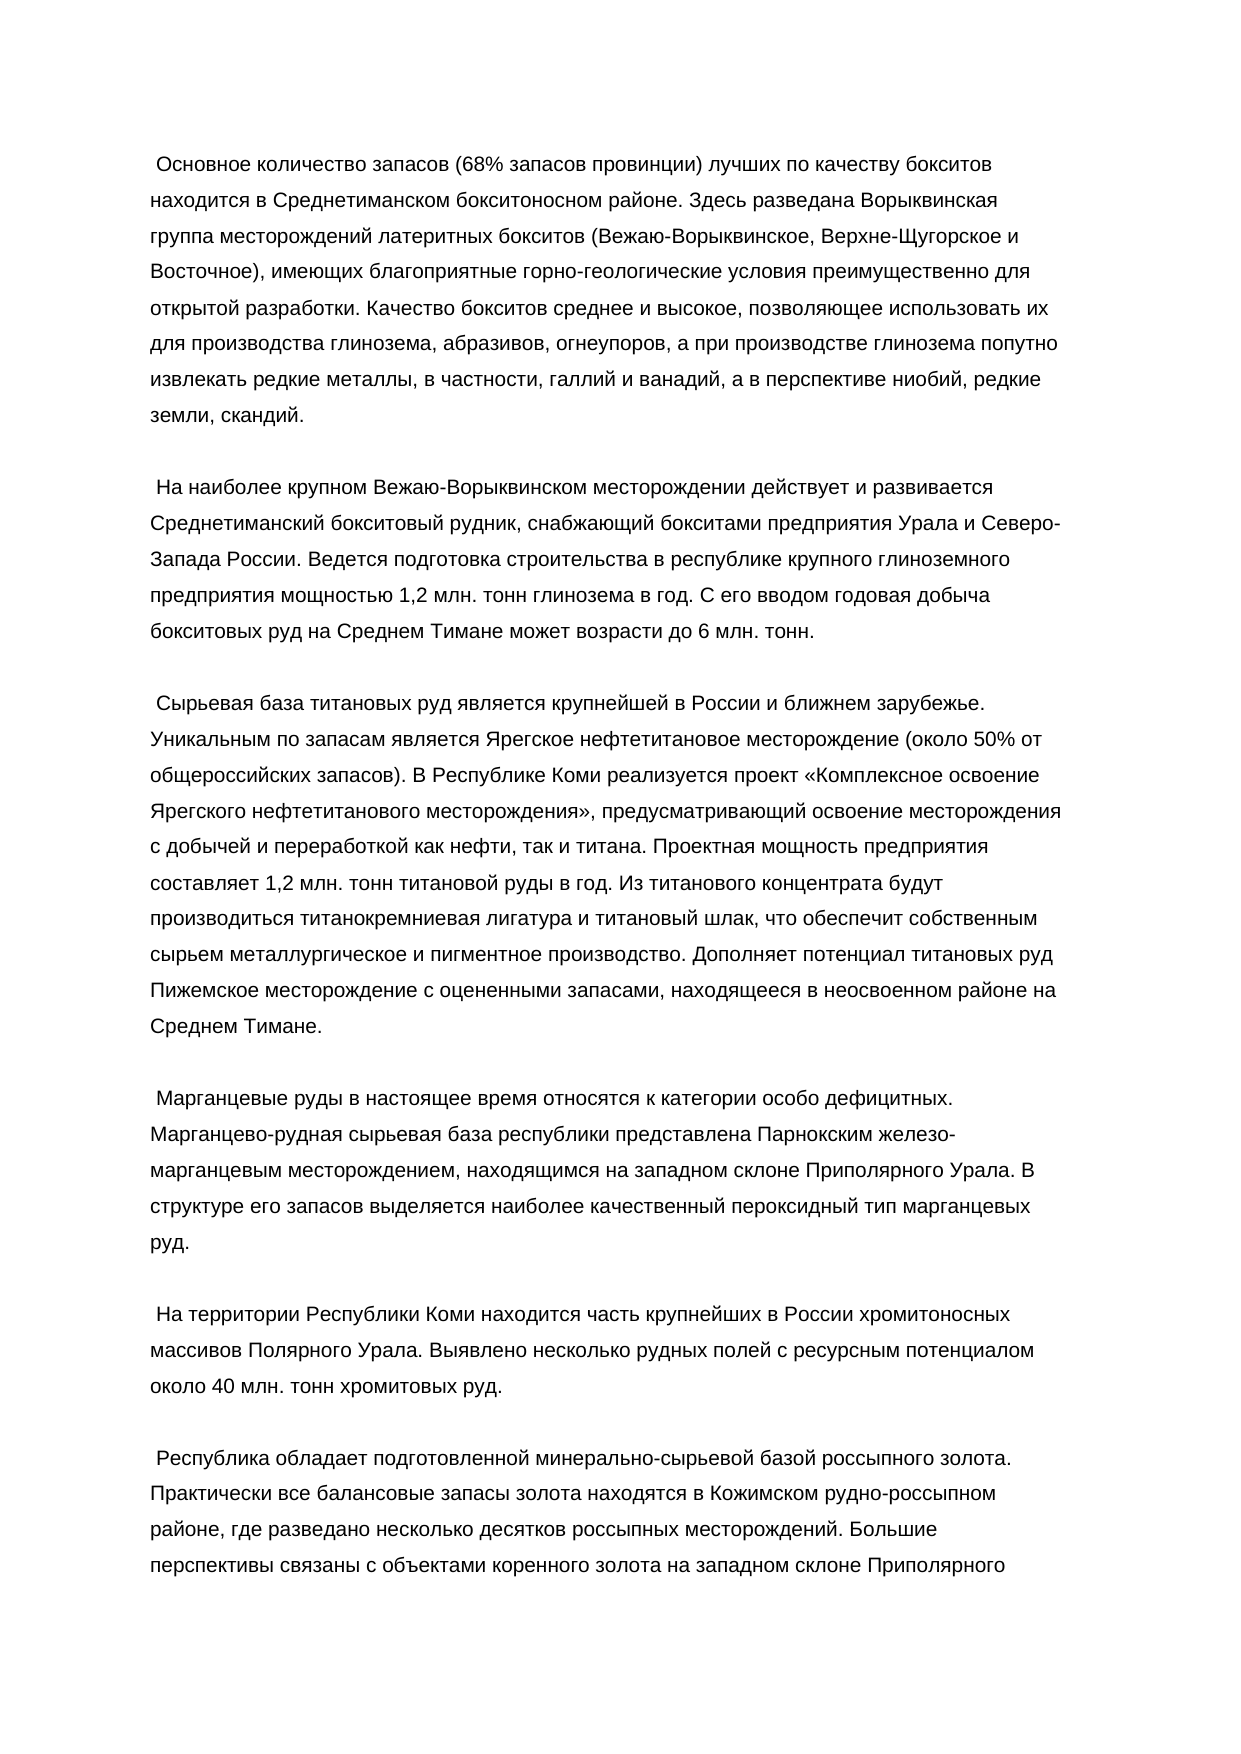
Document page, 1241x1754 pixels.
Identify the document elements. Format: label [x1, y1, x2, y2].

table_cell [140, 150, 1078, 1577]
